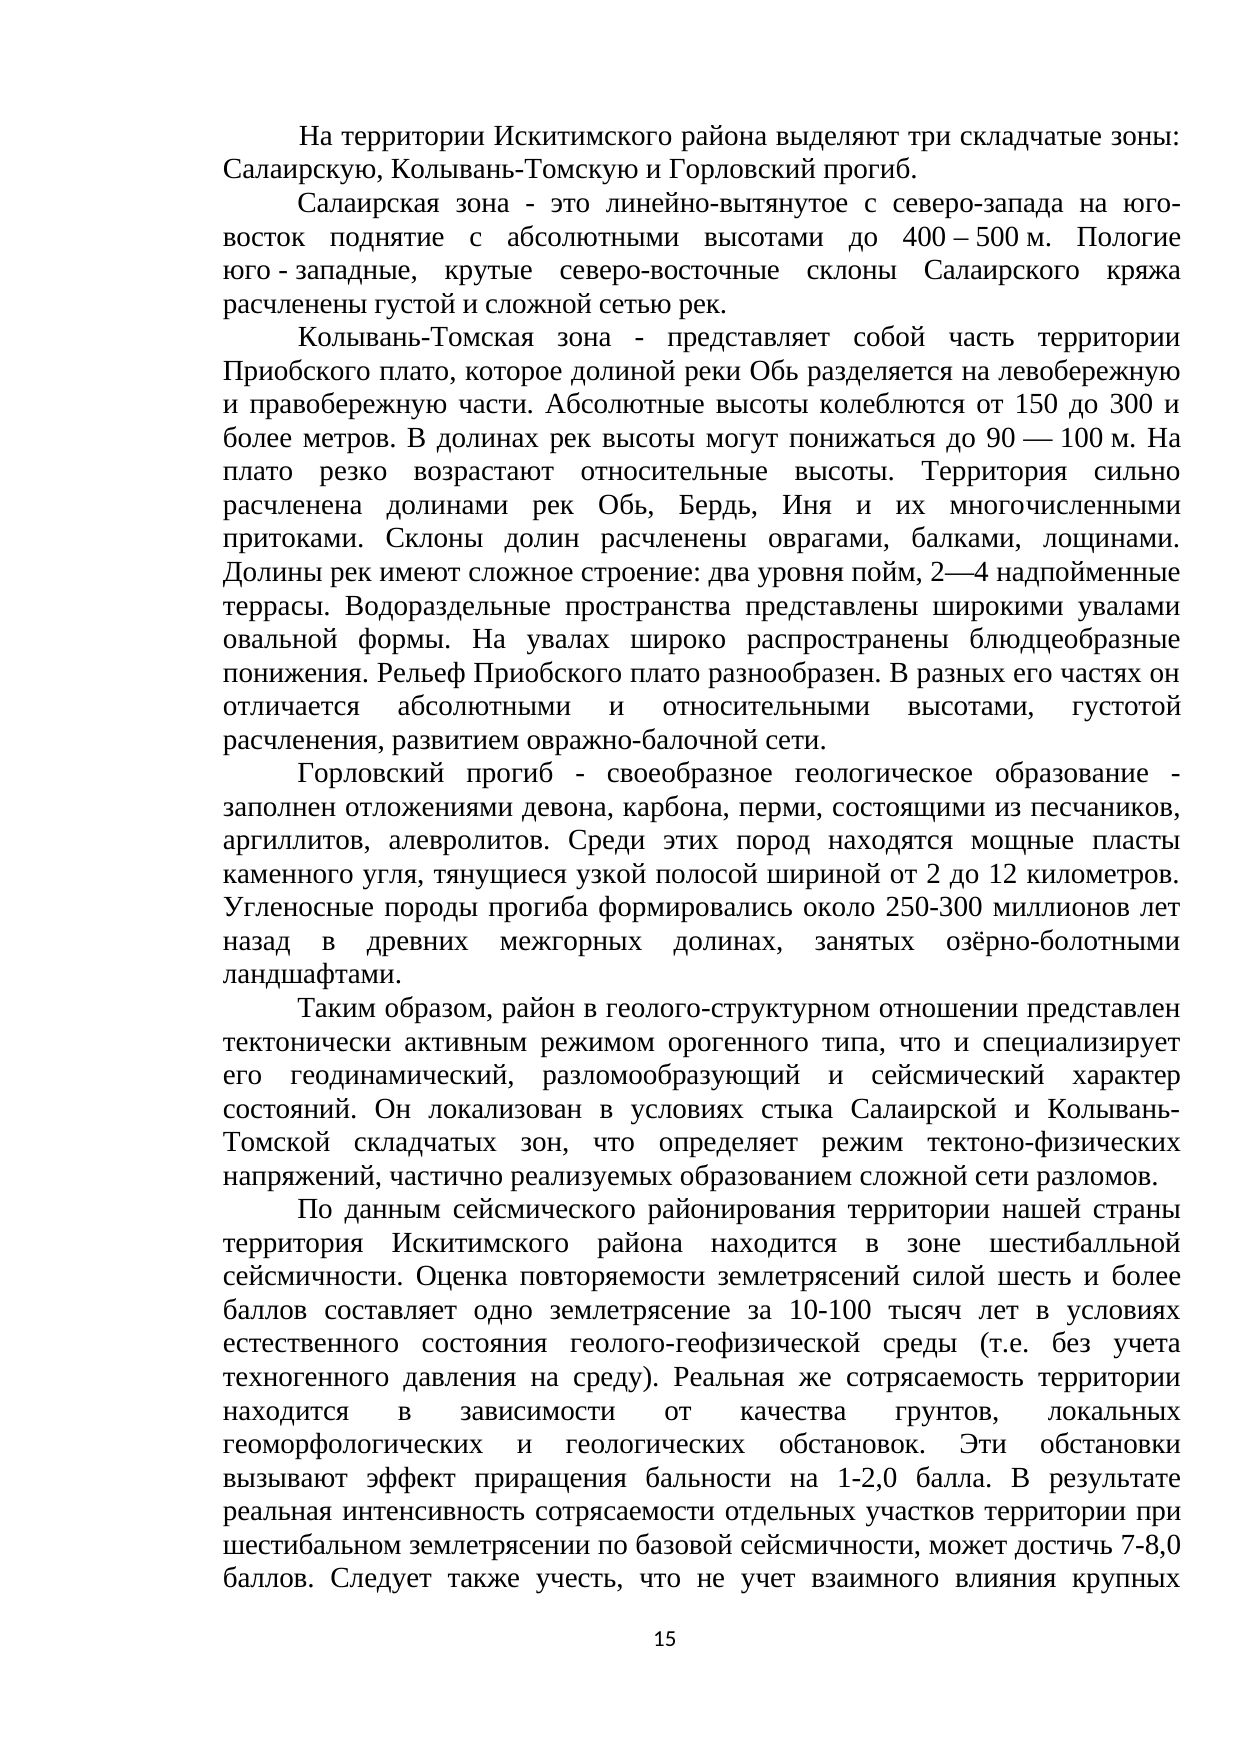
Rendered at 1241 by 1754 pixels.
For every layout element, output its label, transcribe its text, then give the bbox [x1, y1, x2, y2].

text На территории Искитимского района выделяют три складчатые зоны: Салаирскую, Колывань-Томскую и Горловский прогиб. [223, 118, 1181, 185]
text Колывань-Томская зона - представляет собой часть территории Приобского плато, которое долиной реки Обь разделяется на левобережную и правобережную части. Абсолютные высоты колеблются от 150 до 300 и более метров. В долинах рек высоты могут понижаться до 90 — 100 м. На плато резко возрастают относительные высоты. Территория сильно расчленена долинами рек Обь, Бердь, Иня и их многочисленными притоками. Склоны долин расчленены оврагами, балками, лощинами. Долины рек имеют сложное строение: два уровня пойм, 2—4 надпойменные террасы. Водораздельные пространства представлены широкими увалами овальной формы. На увалах широко распространены блюдцеобразные понижения. Рельеф Приобского плато разнообразен. В разных его частях он отличается абсолютными и относительными высотами, густотой расчленения, развитием овражно-балочной сети. [223, 319, 1181, 755]
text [223, 1191, 1181, 1594]
text Салаирская зона - это линейно-вытянутое с северо-запада на юго-восток поднятие с абсолютными высотами до 400 – 500 м. Пологие юго - западные, крутые северо-восточные склоны Салаирского кряжа расчленены густой и сложной сетью рек. [223, 185, 1181, 319]
text Горловский прогиб - своеобразное геологическое образование - заполнен отложениями девона, карбона, перми, состоящими из песчаников, аргиллитов, алевролитов. Среди этих пород находятся мощные пласты каменного угля, тянущиеся узкой полосой шириной от 2 до 12 километров. Угленосные породы прогиба формировались около 250-300 миллионов лет назад в древних межгорных долинах, занятых озёрно-болотными ландшафтами. [223, 755, 1181, 990]
text Таким образом, район в геолого-структурном отношении представлен тектонически активным режимом орогенного типа, что и специализирует его геодинамический, разломообразующий и сейсмический характер состояний. Он локализован в условиях стыка Салаирской и Колывань-Томской складчатых зон, что определяет режим тектоно-физических напряжений, частично реализуемых образованием сложной сети разломов. [223, 990, 1181, 1191]
